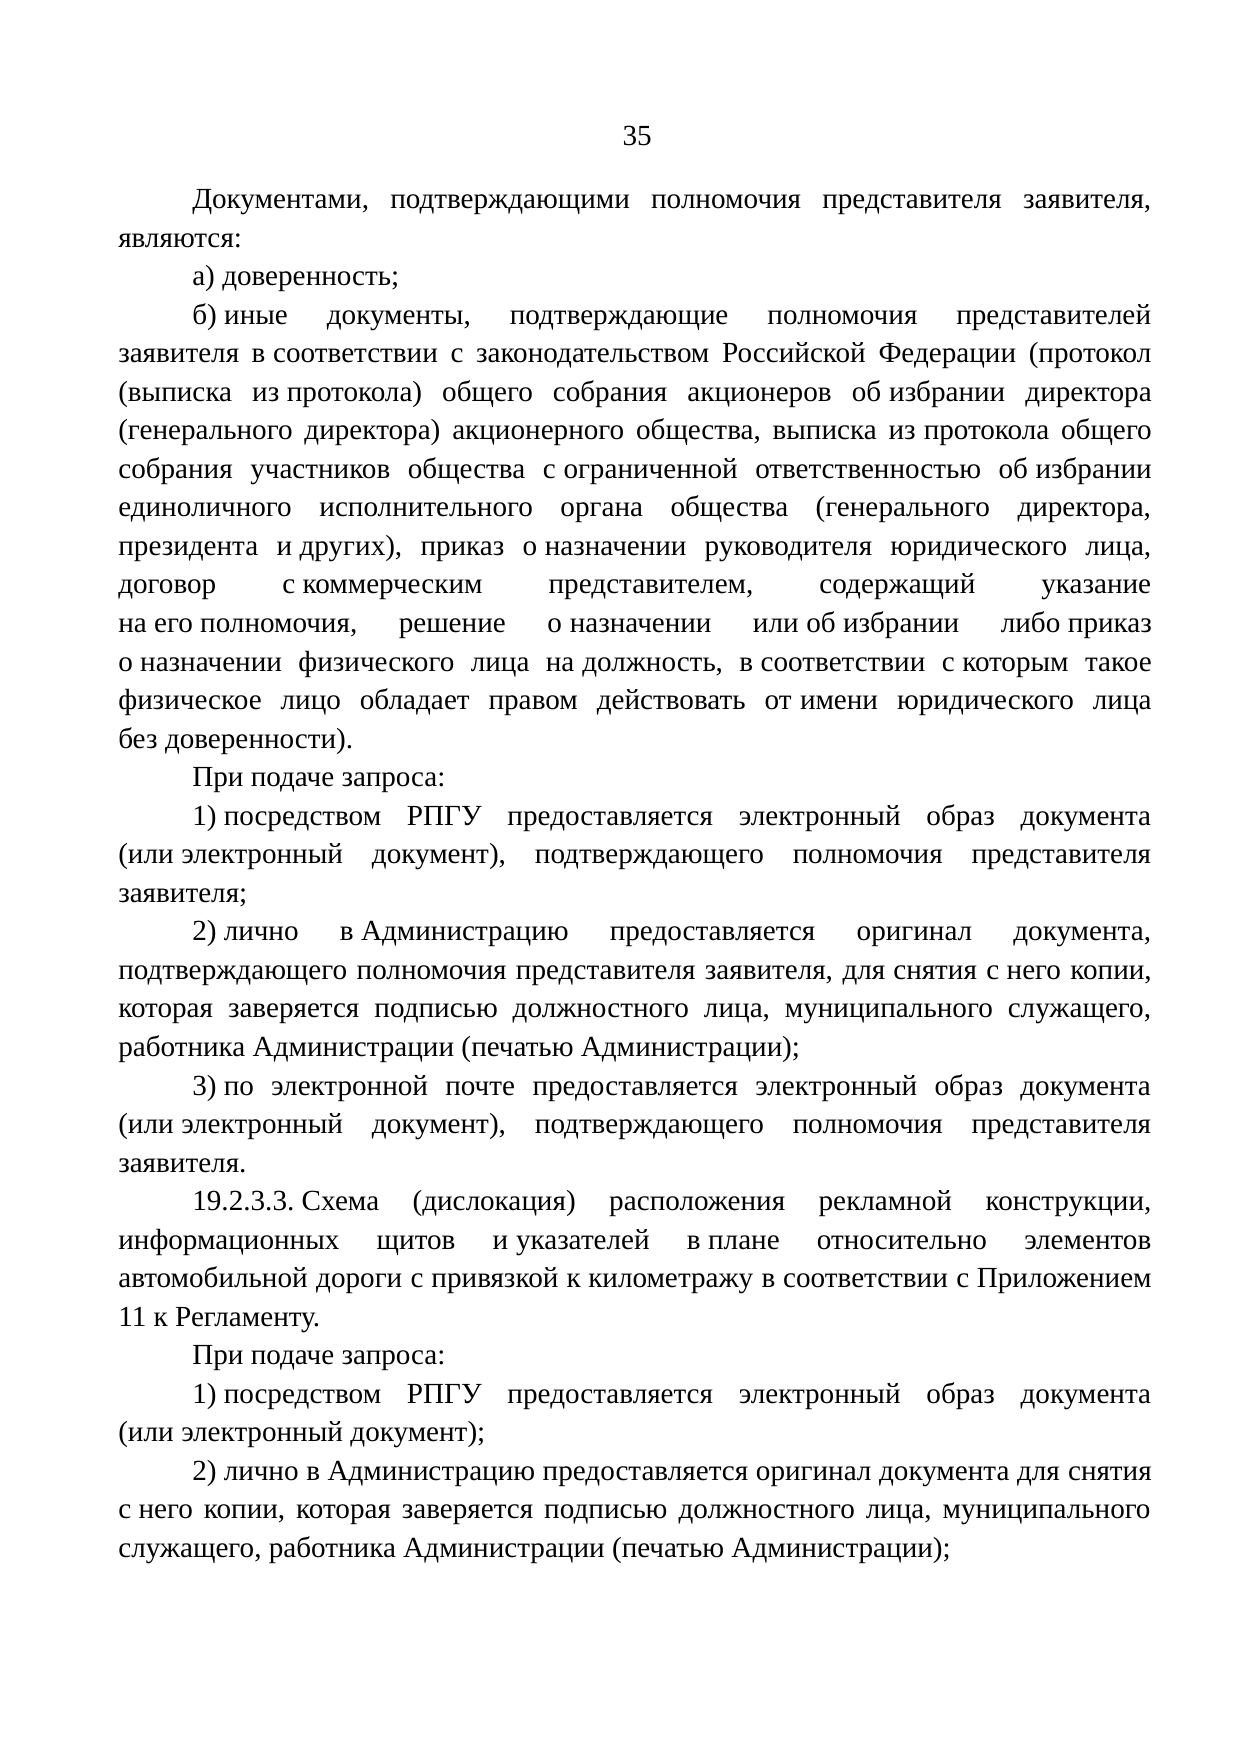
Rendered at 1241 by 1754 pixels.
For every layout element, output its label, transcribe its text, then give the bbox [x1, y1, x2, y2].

text б) иные документы, подтверждающие полномочия представителей заявителя в соответствии с законодательством Российской Федерации (протокол (выписка из протокола) общего собрания акционеров об избрании директора (генерального директора) акционерного общества, выписка из протокола общего собрания участников общества с ограниченной ответственностью об избрании единоличного исполнительного органа общества (генерального директора, президента и других), приказ о назначении руководителя юридического лица, договор с коммерческим представителем, содержащий указание на его полномочия, решение о назначении или об избрании либо приказ о назначении физического лица на должность, в соответствии с которым такое физическое лицо обладает правом действовать от имени юридического лица без доверенности). [118, 297, 1152, 754]
text 1) посредством РПГУ предоставляется электронный образ документа (или электронный документ), подтверждающего полномочия представителя заявителя; [118, 798, 1152, 908]
text 1) посредством РПГУ предоставляется электронный образ документа (или электронный документ); [118, 1376, 1152, 1448]
text а) доверенность; [118, 258, 1152, 292]
text При подаче запроса: [118, 1337, 1152, 1371]
text Документами, подтверждающими полномочия представителя заявителя, являются: [118, 181, 1152, 253]
text 3) по электронной почте предоставляется электронный образ документа (или электронный документ), подтверждающего полномочия представителя заявителя. [118, 1068, 1152, 1178]
text 2) лично в Администрацию предоставляется оригинал документа, подтверждающего полномочия представителя заявителя, для снятия с него копии, которая заверяется подписью должностного лица, муниципального служащего, работника Администрации (печатью Администрации); [118, 913, 1152, 1063]
text При подаче запроса: [118, 759, 1152, 793]
text 19.2.3.3. Схема (дислокация) расположения рекламной конструкции, информационных щитов и указателей в плане относительно элементов автомобильной дороги с привязкой к километражу в соответствии с Приложением 11 к Регламенту. [118, 1183, 1152, 1332]
